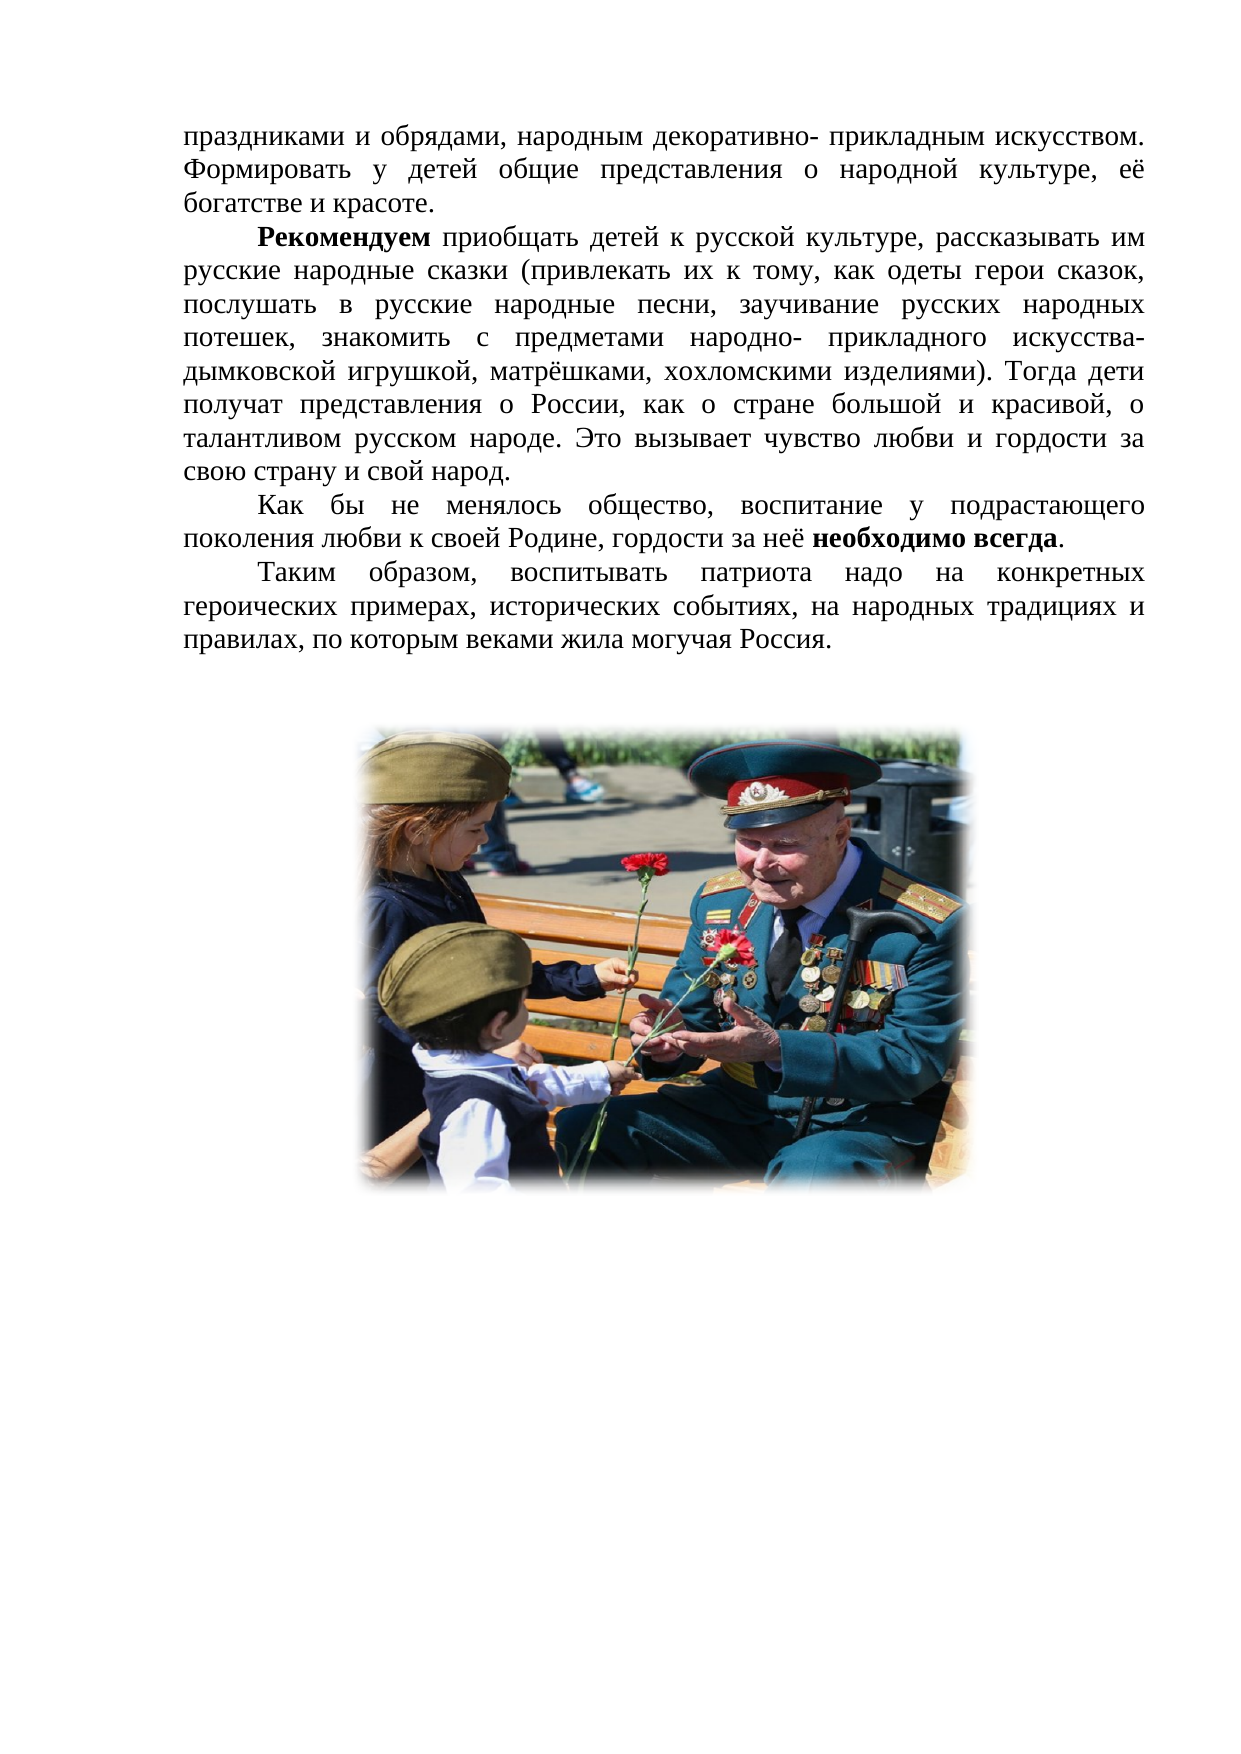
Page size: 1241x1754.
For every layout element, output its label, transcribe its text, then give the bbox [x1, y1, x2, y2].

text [183, 118, 1146, 219]
text Как бы не менялось общество, воспитание у подрастающего поколения любви к своей Родине, гордости за неё необходимо всегда. [183, 487, 1146, 554]
picture [380, 750, 952, 1169]
text Таким образом, воспитывать патриота надо на конкретных героических примерах, исторических событиях, на народных традициях и правилах, по которым веками жила могучая Россия. [183, 554, 1146, 655]
text Рекомендуем приобщать детей к русской культуре, рассказывать им русские народные сказки (привлекать их к тому, как одеты герои сказок, послушать в русские народные песни, заучивание русских народных потешек, знакомить с предметами народно- прикладного искусства- дымковской игрушкой, матрёшками, хохломскими изделиями). Тогда дети получат представления о России, как о стране большой и красивой, о талантливом русском народе. Это вызывает чувство любви и гордости за свою страну и свой народ. [183, 219, 1146, 487]
